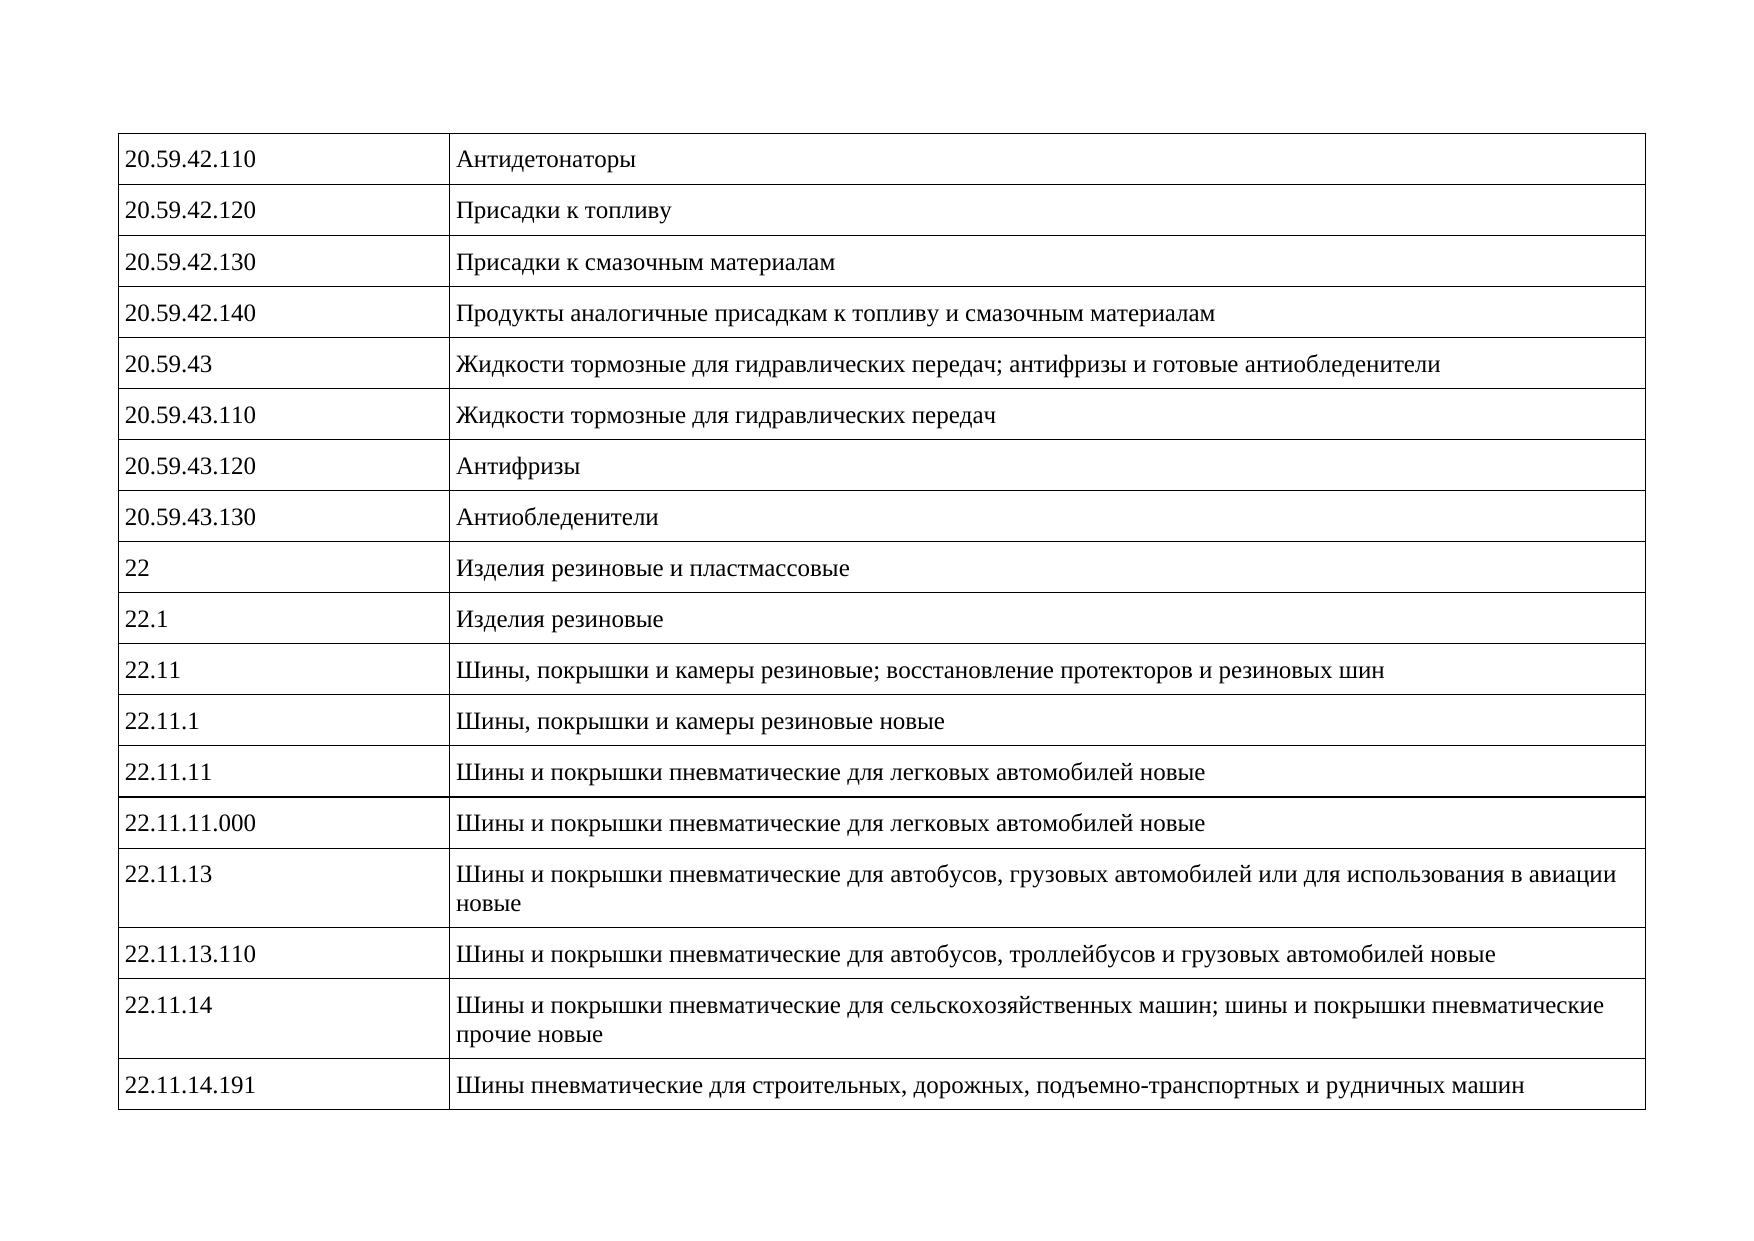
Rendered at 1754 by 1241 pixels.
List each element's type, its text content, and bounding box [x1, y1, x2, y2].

table_cell Шины пневматические для строительных, дорожных, подъемно-транспортных и рудничных машин [450, 1059, 1645, 1109]
table_cell Антифризы [450, 440, 1645, 490]
table_cell 22.11.13 [119, 849, 449, 927]
table_cell 20.59.43 [119, 338, 449, 388]
table_cell Шины и покрышки пневматические для автобусов, троллейбусов и грузовых автомобилей новые [450, 928, 1645, 978]
table_cell Жидкости тормозные для гидравлических передач [450, 389, 1645, 439]
table_cell Шины и покрышки пневматические для легковых автомобилей новые [450, 746, 1645, 796]
table_cell Шины, покрышки и камеры резиновые новые [450, 695, 1645, 745]
table_cell Шины и покрышки пневматические для сельскохозяйственных машин; шины и покрышки пневматические прочие новые [450, 979, 1645, 1058]
table_cell 22.11.11 [119, 746, 449, 796]
table_cell Шины и покрышки пневматические для легковых автомобилей новые [450, 798, 1645, 847]
table_cell Антиобледенители [450, 491, 1645, 541]
table_cell 22.11 [119, 644, 449, 694]
table_cell Изделия резиновые и пластмассовые [450, 542, 1645, 592]
table_cell Антидетонаторы [450, 134, 1645, 184]
table_cell Шины, покрышки и камеры резиновые; восстановление протекторов и резиновых шин [450, 644, 1645, 694]
table_cell 20.59.42.110 [119, 134, 449, 184]
table_cell Продукты аналогичные присадкам к топливу и смазочным материалам [450, 287, 1645, 337]
table_cell 22.11.13.110 [119, 928, 449, 978]
table_cell 20.59.42.130 [119, 236, 449, 286]
table_cell 20.59.43.130 [119, 491, 449, 541]
table_cell 22 [119, 542, 449, 592]
table_cell Присадки к смазочным материалам [450, 236, 1645, 286]
table_cell 22.1 [119, 593, 449, 643]
table_cell 22.11.11.000 [119, 798, 449, 847]
table_cell 22.11.14.191 [119, 1059, 449, 1109]
table_cell Шины и покрышки пневматические для автобусов, грузовых автомобилей или для использования в авиации новые [450, 849, 1645, 927]
table_cell 20.59.43.120 [119, 440, 449, 490]
table_cell 22.11.14 [119, 979, 449, 1058]
table_cell 20.59.43.110 [119, 389, 449, 439]
table_cell Присадки к топливу [450, 185, 1645, 235]
table_cell Изделия резиновые [450, 593, 1645, 643]
table_cell 22.11.1 [119, 695, 449, 745]
table_cell 20.59.42.120 [119, 185, 449, 235]
table_cell 20.59.42.140 [119, 287, 449, 337]
table_cell Жидкости тормозные для гидравлических передач; антифризы и готовые антиобледенители [450, 338, 1645, 388]
